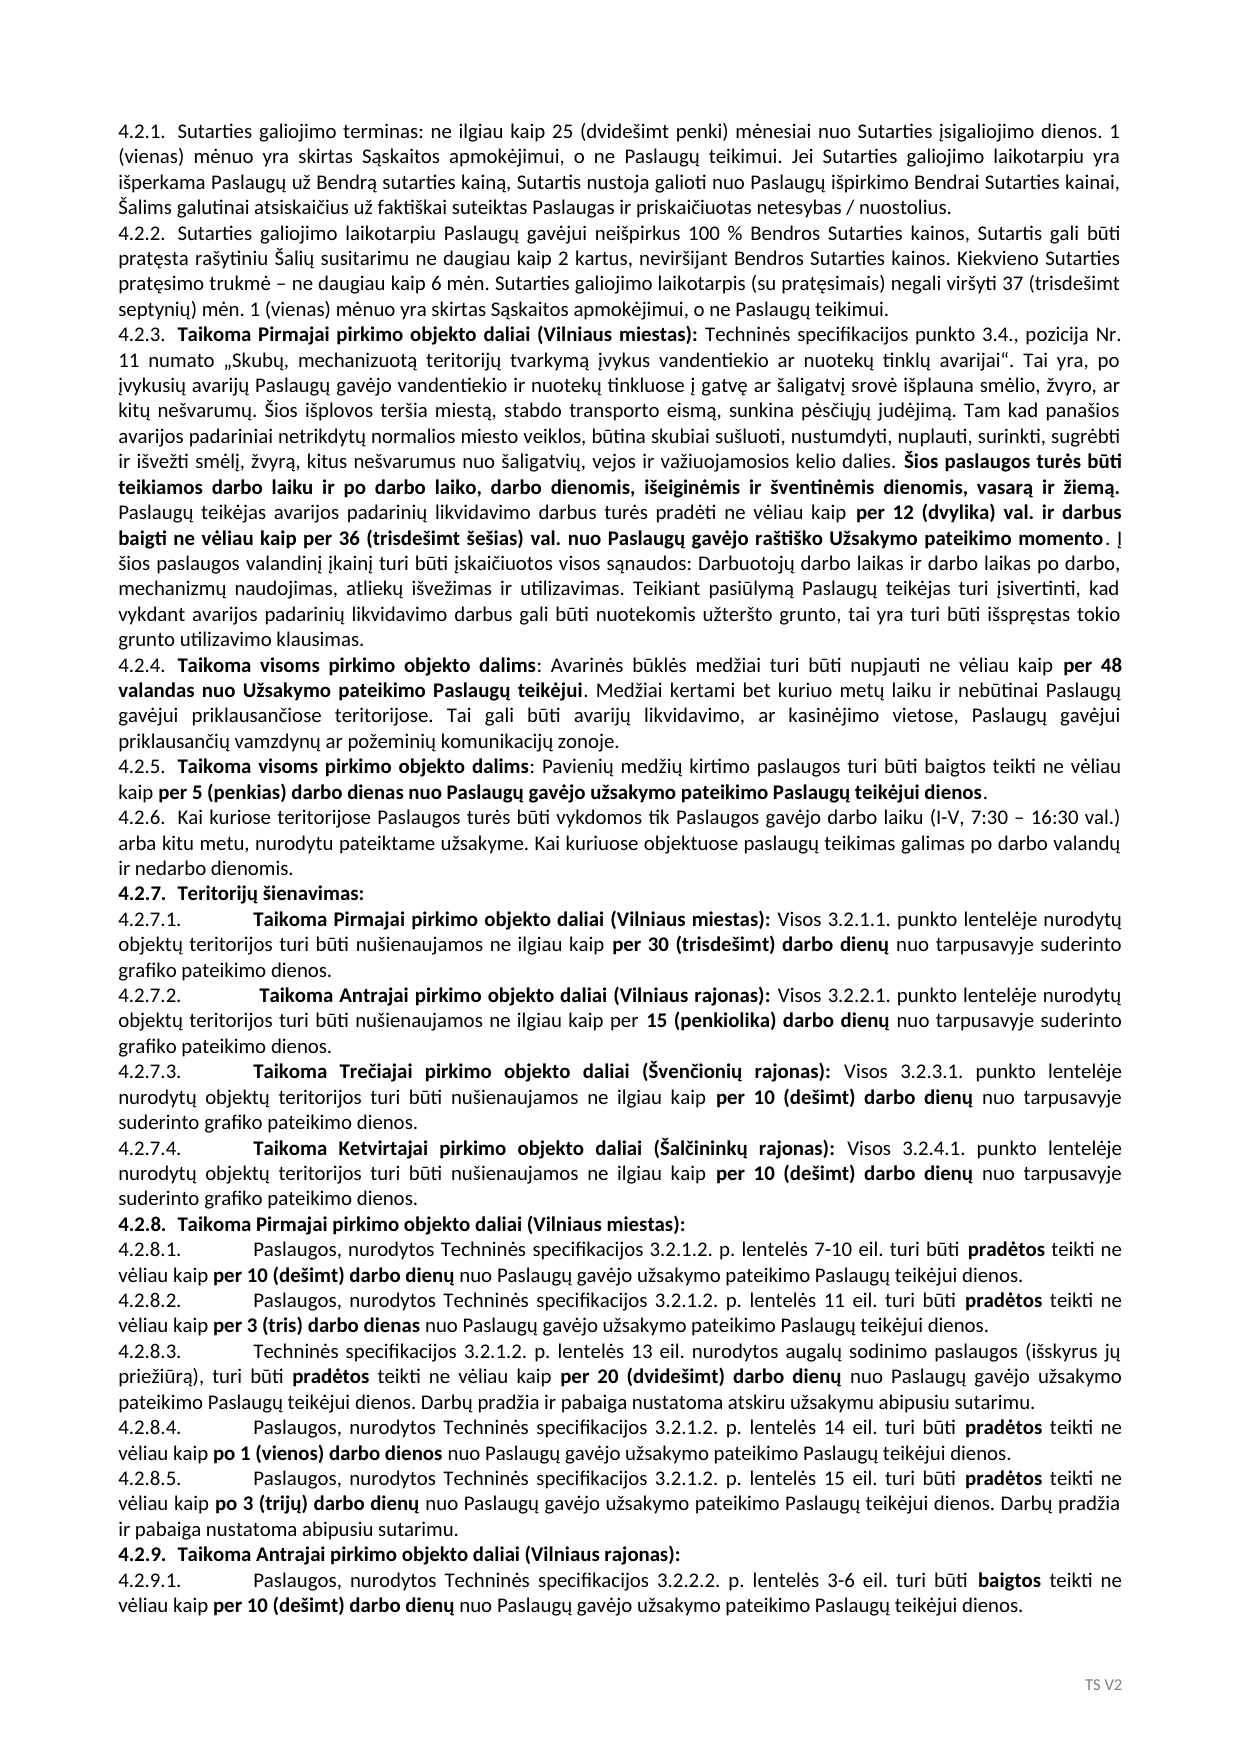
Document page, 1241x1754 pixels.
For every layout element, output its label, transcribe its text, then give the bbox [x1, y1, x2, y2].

list Taikoma visoms pirkimo objekto dalims: Avarinės būklės medžiai turi būti nupjauti ne vėliau kaip per 48 valandas nuo Užsakymo pateikimo Paslaugų teikėjui. Medžiai kertami bet kuriuo metų laiku ir nebūtinai Paslaugų gavėjui priklausančiose teritorijose. Tai gali būti avarijų likvidavimo, ar kasinėjimo vietose, Paslaugų gavėjui priklausančių vamzdynų ar požeminių komunikacijų zonoje. [118, 652, 1122, 753]
list Taikoma Antrajai pirkimo objekto daliai (Vilniaus rajonas): Visos 3.2.2.1. punkto lentelėje nurodytų objektų teritorijos turi būti nušienaujamos ne ilgiau kaip per 15 (penkiolika) darbo dienų nuo tarpusavyje suderinto grafiko pateikimo dienos. [118, 982, 1122, 1058]
list Paslaugos, nurodytos Techninės specifikacijos 3.2.1.2. p. lentelės 11 eil. turi būti pradėtos teikti ne vėliau kaip per 3 (tris) darbo dienas nuo Paslaugų gavėjo užsakymo pateikimo Paslaugų teikėjui dienos. [118, 1287, 1122, 1338]
list Taikoma Trečiajai pirkimo objekto daliai (Švenčionių rajonas): Visos 3.2.3.1. punkto lentelėje nurodytų objektų teritorijos turi būti nušienaujamos ne ilgiau kaip per 10 (dešimt) darbo dienų nuo tarpusavyje suderinto grafiko pateikimo dienos. [118, 1058, 1122, 1135]
list Taikoma Pirmajai pirkimo objekto daliai (Vilniaus miestas): Visos 3.2.1.1. punkto lentelėje nurodytų objektų teritorijos turi būti nušienaujamos ne ilgiau kaip per 30 (trisdešimt) darbo dienų nuo tarpusavyje suderinto grafiko pateikimo dienos. [118, 906, 1122, 982]
list Taikoma Pirmajai pirkimo objekto daliai (Vilniaus miestas): [118, 1211, 1122, 1236]
list Paslaugos, nurodytos Techninės specifikacijos 3.2.1.2. p. lentelės 15 eil. turi būti pradėtos teikti ne vėliau kaip po 3 (trijų) darbo dienų nuo Paslaugų gavėjo užsakymo pateikimo Paslaugų teikėjui dienos. Darbų pradžia ir pabaiga nustatoma abipusiu sutarimu. [118, 1465, 1122, 1541]
list Sutarties galiojimo terminas: ne ilgiau kaip 25 (dvidešimt penki) mėnesiai nuo Sutarties įsigaliojimo dienos. 1 (vienas) mėnuo yra skirtas Sąskaitos apmokėjimui, o ne Paslaugų teikimui. Jei Sutarties galiojimo laikotarpiu yra išperkama Paslaugų už Bendrą sutarties kainą, Sutartis nustoja galioti nuo Paslaugų išpirkimo Bendrai Sutarties kainai, Šalims galutinai atsiskaičius už faktiškai suteiktas Paslaugas ir priskaičiuotas netesybas / nuostolius. [118, 118, 1122, 220]
list Paslaugos, nurodytos Techninės specifikacijos 3.2.2.2. p. lentelės 3-6 eil. turi būti baigtos teikti ne vėliau kaip per 10 (dešimt) darbo dienų nuo Paslaugų gavėjo užsakymo pateikimo Paslaugų teikėjui dienos. [118, 1567, 1122, 1618]
list Taikoma Antrajai pirkimo objekto daliai (Vilniaus rajonas): [118, 1541, 1122, 1567]
list Paslaugos, nurodytos Techninės specifikacijos 3.2.1.2. p. lentelės 7-10 eil. turi būti pradėtos teikti ne vėliau kaip per 10 (dešimt) darbo dienų nuo Paslaugų gavėjo užsakymo pateikimo Paslaugų teikėjui dienos. [118, 1236, 1122, 1287]
list Paslaugos, nurodytos Techninės specifikacijos 3.2.1.2. p. lentelės 14 eil. turi būti pradėtos teikti ne vėliau kaip po 1 (vienos) darbo dienos nuo Paslaugų gavėjo užsakymo pateikimo Paslaugų teikėjui dienos. [118, 1414, 1122, 1465]
list Taikoma visoms pirkimo objekto dalims: Pavienių medžių kirtimo paslaugos turi būti baigtos teikti ne vėliau kaip per 5 (penkias) darbo dienas nuo Paslaugų gavėjo užsakymo pateikimo Paslaugų teikėjui dienos. [118, 753, 1122, 804]
list Sutarties galiojimo laikotarpiu Paslaugų gavėjui neišpirkus 100 % Bendros Sutarties kainos, Sutartis gali būti pratęsta rašytiniu Šalių susitarimu ne daugiau kaip 2 kartus, neviršijant Bendros Sutarties kainos. Kiekvieno Sutarties pratęsimo trukmė – ne daugiau kaip 6 mėn. Sutarties galiojimo laikotarpis (su pratęsimais) negali viršyti 37 (trisdešimt septynių) mėn. 1 (vienas) mėnuo yra skirtas Sąskaitos apmokėjimui, o ne Paslaugų teikimui. [118, 220, 1122, 321]
list Techninės specifikacijos 3.2.1.2. p. lentelės 13 eil. nurodytos augalų sodinimo paslaugos (išskyrus jų priežiūrą), turi būti pradėtos teikti ne vėliau kaip per 20 (dvidešimt) darbo dienų nuo Paslaugų gavėjo užsakymo pateikimo Paslaugų teikėjui dienos. Darbų pradžia ir pabaiga nustatoma atskiru užsakymu abipusiu sutarimu. [118, 1338, 1122, 1414]
list Teritorijų šienavimas: [118, 881, 1122, 906]
list Taikoma Pirmajai pirkimo objekto daliai (Vilniaus miestas): Techninės specifikacijos punkto 3.4., pozicija Nr. 11 numato „Skubų, mechanizuotą teritorijų tvarkymą įvykus vandentiekio ar nuotekų tinklų avarijai“. Tai yra, po įvykusių avarijų Paslaugų gavėjo vandentiekio ir nuotekų tinkluose į gatvę ar šaligatvį srovė išplauna smėlio, žvyro, ar kitų nešvarumų. Šios išplovos teršia miestą, stabdo transporto eismą, sunkina pėsčiųjų judėjimą. Tam kad panašios avarijos padariniai netrikdytų normalios miesto veiklos, būtina skubiai sušluoti, nustumdyti, nuplauti, surinkti, sugrėbti ir išvežti smėlį, žvyrą, kitus nešvarumus nuo šaligatvių, vejos ir važiuojamosios kelio dalies. Šios paslaugos turės būti teikiamos darbo laiku ir po darbo laiko, darbo dienomis, išeiginėmis ir šventinėmis dienomis, vasarą ir žiemą. Paslaugų teikėjas avarijos padarinių likvidavimo darbus turės pradėti ne vėliau kaip per 12 (dvylika) val. ir darbus baigti ne vėliau kaip per 36 (trisdešimt šešias) val. nuo Paslaugų gavėjo raštiško Užsakymo pateikimo momento. Į šios paslaugos valandinį įkainį turi būti įskaičiuotos visos sąnaudos: Darbuotojų darbo laikas ir darbo laikas po darbo, mechanizmų naudojimas, atliekų išvežimas ir utilizavimas. Teikiant pasiūlymą Paslaugų teikėjas turi įsivertinti, kad vykdant avarijos padarinių likvidavimo darbus gali būti nuotekomis užteršto grunto, tai yra turi būti išspręstas tokio grunto utilizavimo klausimas. [118, 321, 1122, 652]
list Taikoma Ketvirtajai pirkimo objekto daliai (Šalčininkų rajonas): Visos 3.2.4.1. punkto lentelėje nurodytų objektų teritorijos turi būti nušienaujamos ne ilgiau kaip per 10 (dešimt) darbo dienų nuo tarpusavyje suderinto grafiko pateikimo dienos. [118, 1135, 1122, 1211]
list Kai kuriose teritorijose Paslaugos turės būti vykdomos tik Paslaugos gavėjo darbo laiku (I-V, 7:30 – 16:30 val.) arba kitu metu, nurodytu pateiktame užsakyme. Kai kuriuose objektuose paslaugų teikimas galimas po darbo valandų ir nedarbo dienomis. [118, 804, 1122, 881]
